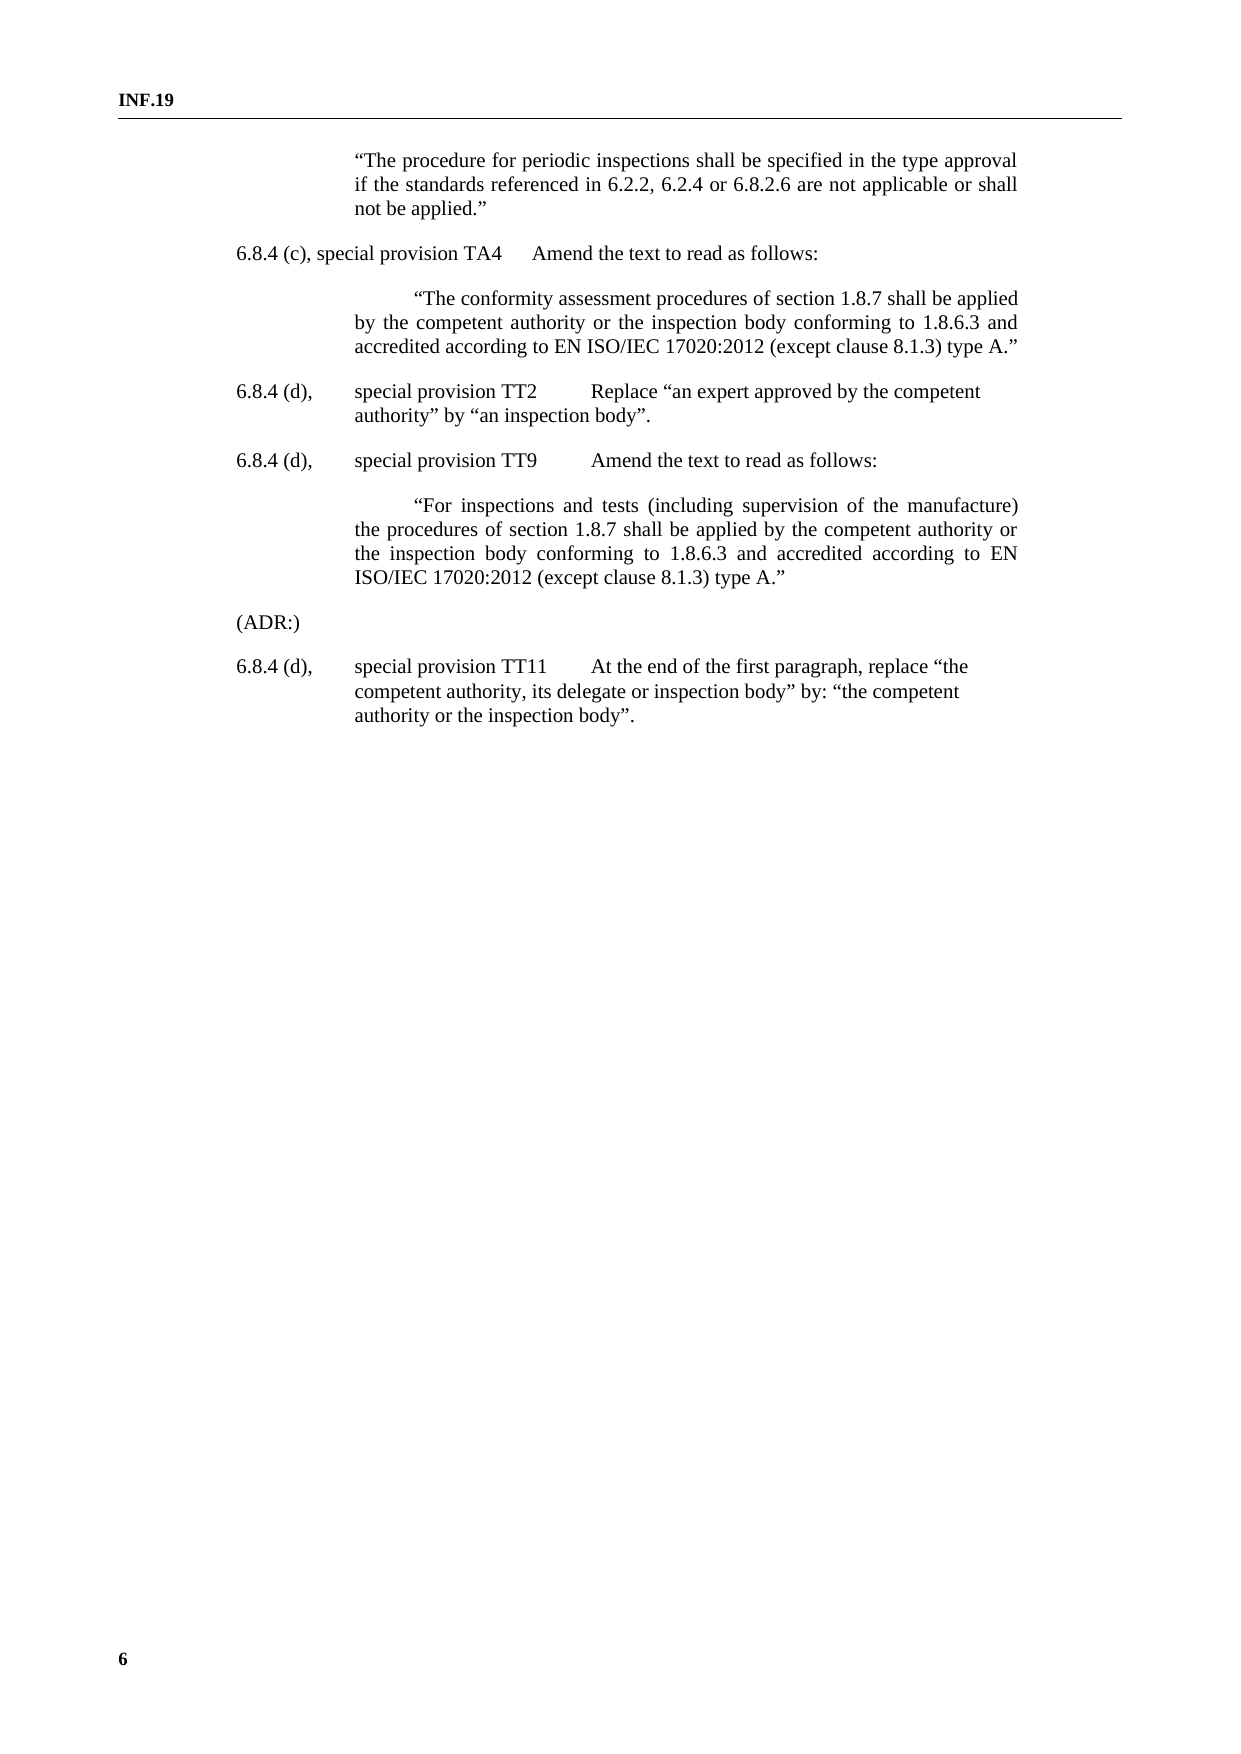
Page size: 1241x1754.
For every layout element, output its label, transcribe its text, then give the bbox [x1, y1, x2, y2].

subtitle 6.8.4 (c), special provision TA4 Amend the text to read as follows: [236, 241, 1019, 265]
subtitle 6.8.4 (d), special provision TT11 At the end of the first paragraph, replace “the competent authority, its delegate or inspection body” by: “the competent authority or the inspection body”. [236, 654, 1019, 727]
text “The conformity assessment procedures of section 1.8.7 shall be applied by the competent authority or the inspection body conforming to 1.8.6.3 and accredited according to EN ISO/IEC 17020:2012 (except clause 8.1.3) type A.” [354, 286, 1019, 358]
text “The procedure for periodic inspections shall be specified in the type approval if the standards referenced in 6.2.2, 6.2.4 or 6.8.2.6 are not applicable or shall not be applied.” [354, 148, 1019, 220]
text “For inspections and tests (including supervision of the manufacture) the procedures of section 1.8.7 shall be applied by the competent authority or the inspection body conforming to 1.8.6.3 and accredited according to EN ISO/IEC 17020:2012 (except clause 8.1.3) type A.” [354, 492, 1019, 589]
subtitle 6.8.4 (d), special provision TT9 Amend the text to read as follows: [236, 448, 1019, 472]
subtitle (ADR:) [236, 609, 1019, 634]
subtitle 6.8.4 (d), special provision TT2 Replace “an expert approved by the competent authority” by “an inspection body”. [236, 379, 1019, 427]
